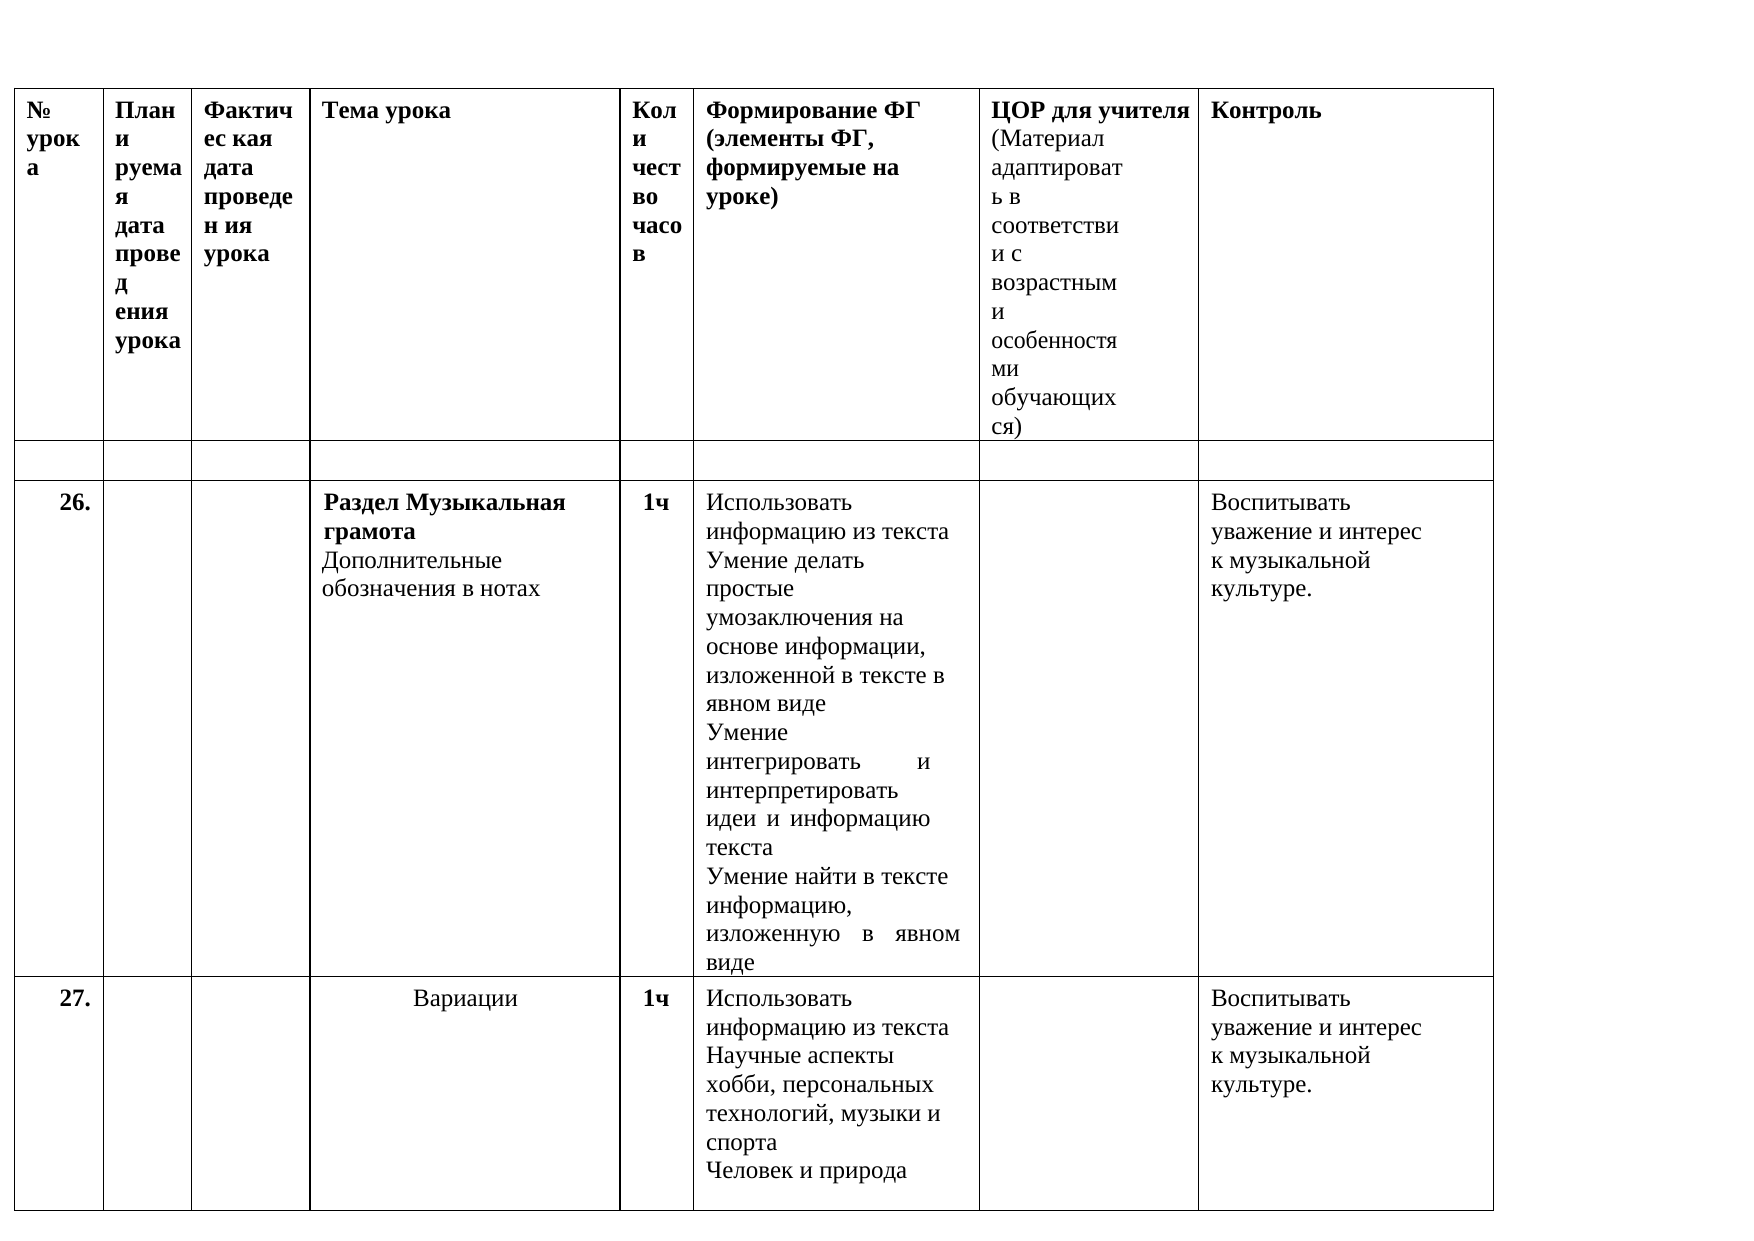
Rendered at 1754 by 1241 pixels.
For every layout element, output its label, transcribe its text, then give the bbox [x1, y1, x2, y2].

table_header № урока [15, 89, 103, 440]
table_cell [192, 481, 309, 976]
table_cell [192, 441, 309, 480]
table_header Коли чест во часо в [621, 89, 693, 440]
table_header ЦОР для учителя (Материал адаптировать в соответствии с возрастными особенностями обучающихся) [980, 89, 1198, 440]
table_cell 27. [15, 977, 103, 1210]
table_cell [694, 441, 979, 480]
table_cell [980, 977, 1198, 1210]
table_cell [104, 481, 191, 976]
table_cell Использовать информацию из текста Умение делать простые умозаключения на основе информации, изложенной в тексте в явном виде Умение интегрировать и интерпретировать идеи и информацию текста Умение найти в тексте информацию, изложенную в явном виде [694, 481, 979, 976]
table_cell [1199, 441, 1493, 480]
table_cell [1199, 977, 1493, 1210]
table_cell [15, 441, 103, 480]
table_cell [311, 441, 619, 480]
table_header Тема урока [311, 89, 619, 440]
table_cell 1ч [621, 977, 693, 1210]
table_cell [104, 441, 191, 480]
table_cell Вариации [311, 977, 619, 1210]
table_header Контроль [1199, 89, 1493, 440]
table_header Фактичес кая дата проведен ия урока [192, 89, 309, 440]
table_cell [104, 977, 191, 1210]
table_cell [192, 977, 309, 1210]
table_cell [621, 441, 693, 480]
table_header Формирование ФГ (элементы ФГ, формируемые на уроке) [694, 89, 979, 440]
table_header Плани руема я дата провед ения урока [104, 89, 191, 440]
table_cell [980, 441, 1198, 480]
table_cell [694, 977, 979, 1210]
table_cell 26. [15, 481, 103, 976]
table_cell 1ч [621, 481, 693, 976]
table_cell Воспитывать уважение и интерес к музыкальной культуре. [1199, 481, 1493, 976]
table_cell Раздел Музыкальная грамота Дополнительные обозначения в нотах [311, 481, 619, 976]
table_cell [980, 481, 1198, 976]
